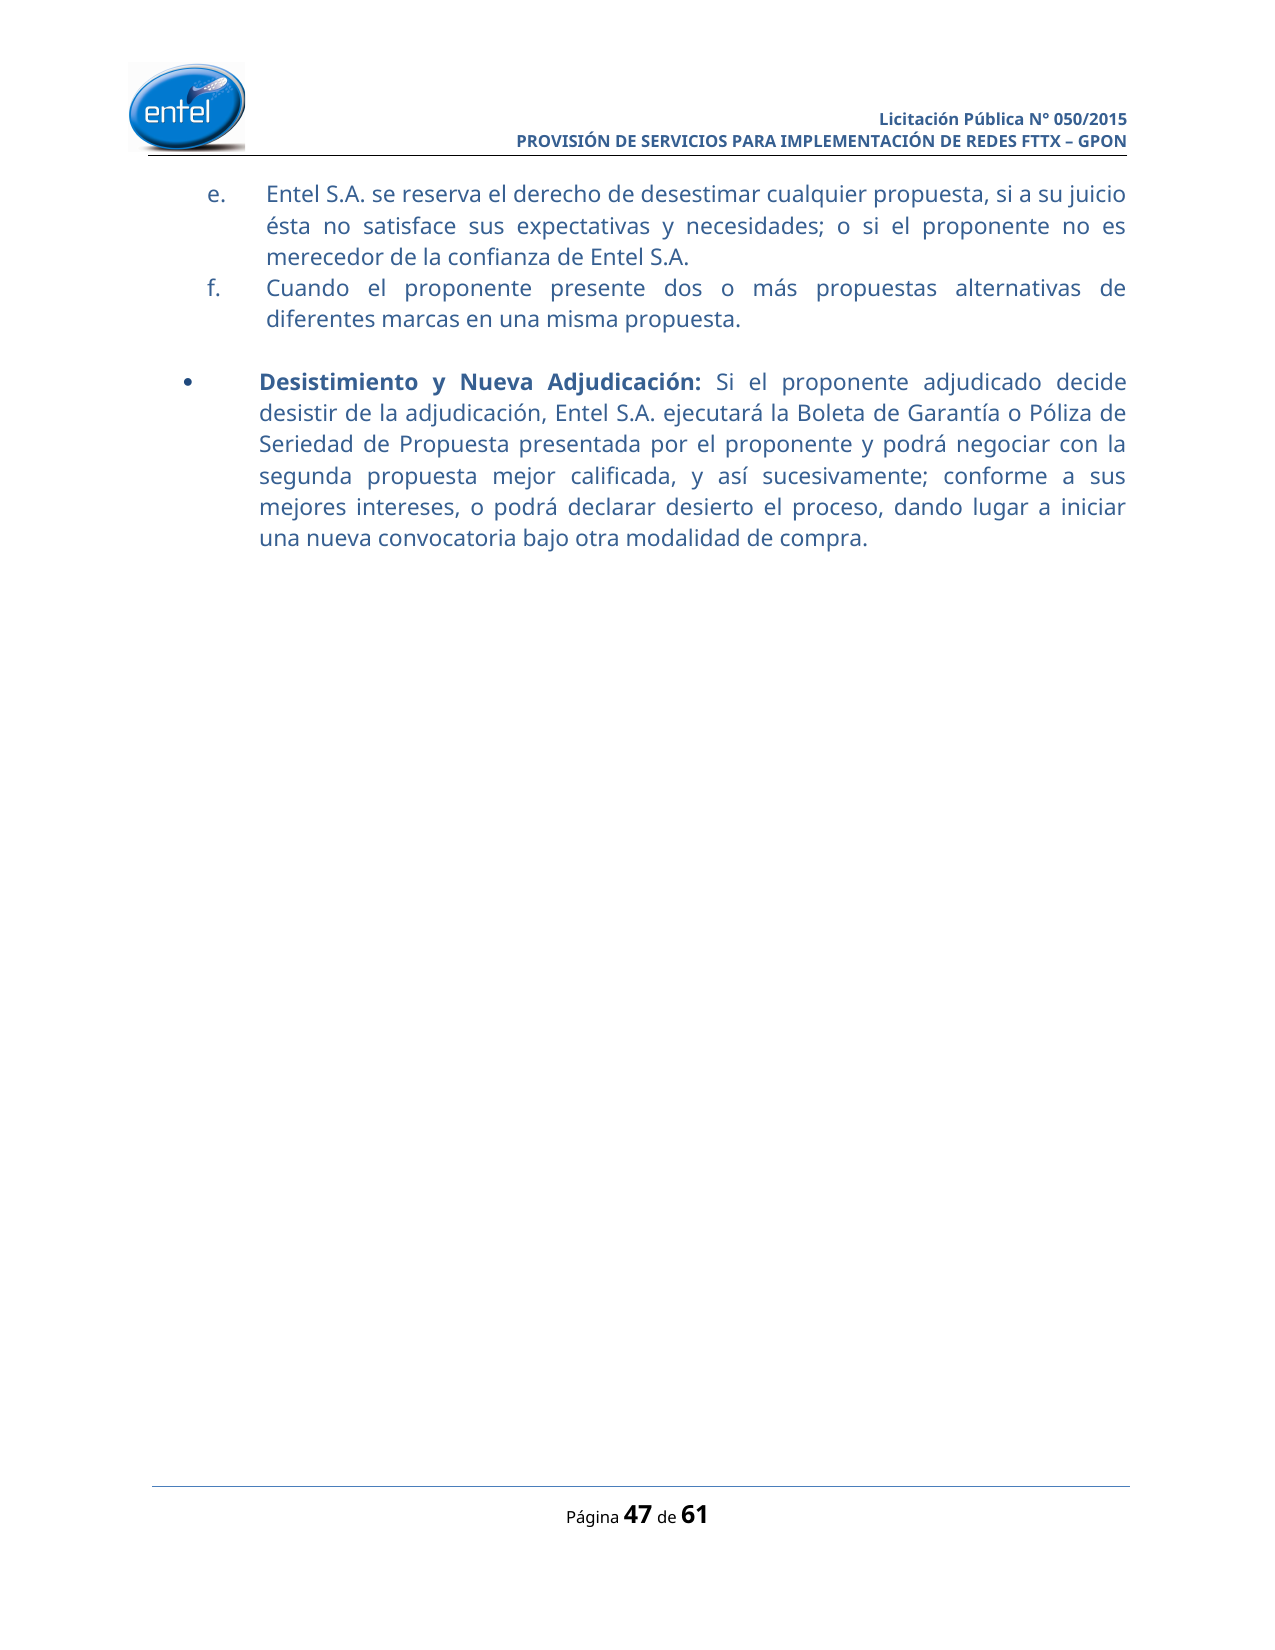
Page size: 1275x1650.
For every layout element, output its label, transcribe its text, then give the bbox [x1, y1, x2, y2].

list Entel S.A. se reserva el derecho de desestimar cualquier propuesta, si a su juicio ésta no satisface sus expectativas y necesidades; o si el proponente no es merecedor de la confianza de Entel S.A. [207, 178, 1127, 272]
list Desistimiento y Nueva Adjudicación: Si el proponente adjudicado decide desistir de la adjudicación, Entel S.A. ejecutará la Boleta de Garantía o Póliza de Seriedad de Propuesta presentada por el proponente y podrá negociar con la segunda propuesta mejor calificada, y así sucesivamente; conforme a sus mejores intereses, o podrá declarar desierto el proceso, dando lugar a iniciar una nueva convocatoria bajo otra modalidad de compra. [184, 366, 1127, 553]
list Cuando el proponente presente dos o más propuestas alternativas de diferentes marcas en una misma propuesta. [207, 272, 1127, 335]
picture [128, 62, 246, 152]
